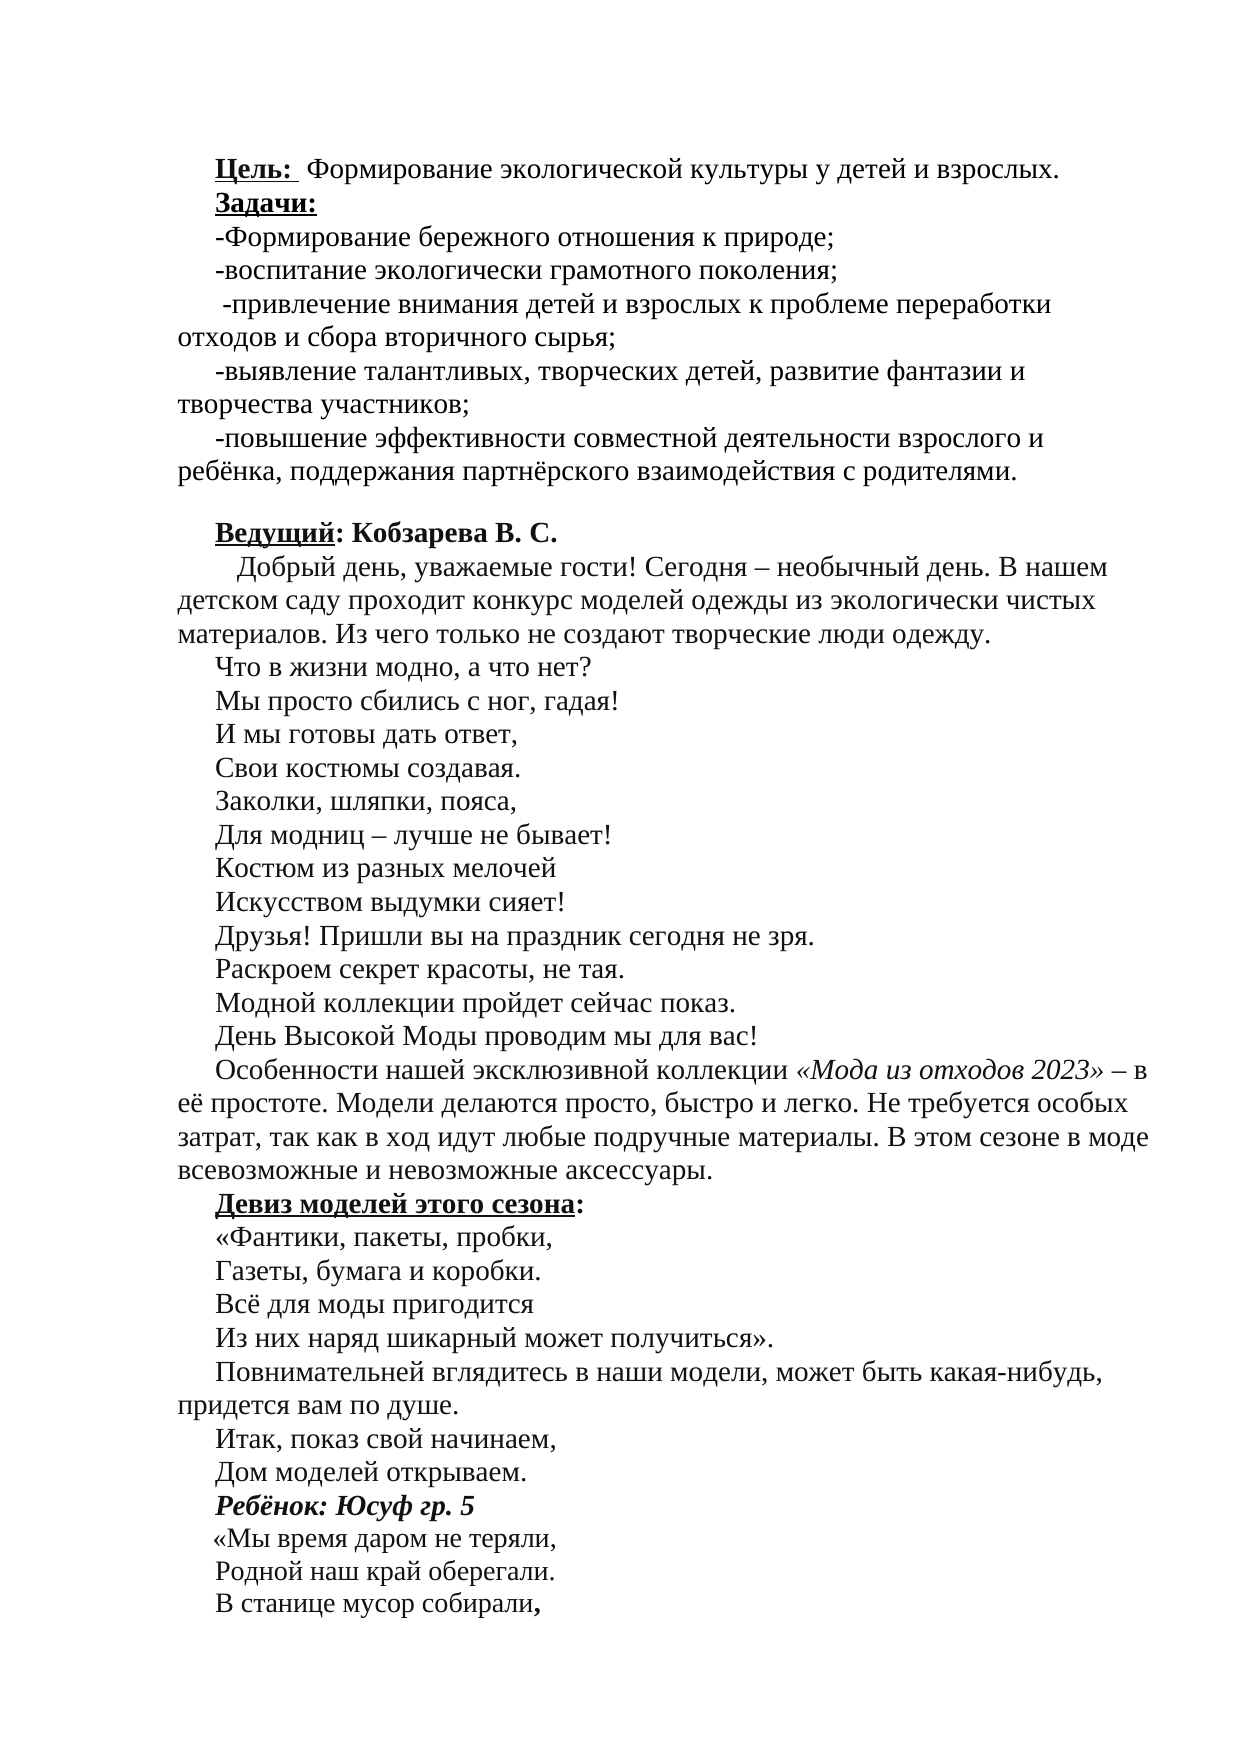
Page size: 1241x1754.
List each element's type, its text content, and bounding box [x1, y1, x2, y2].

text Модной коллекции пройдет сейчас показ. [177, 985, 1152, 1018]
text Задачи: [177, 185, 1152, 219]
text Друзья! Пришли вы на праздник сегодня не зря. [177, 918, 1152, 951]
text -повышение эффективности совместной деятельности взрослого и ребёнка, поддержания партнёрского взаимодействия с родителями. [177, 420, 1152, 487]
text Мы просто сбились с ног, гадая! [177, 683, 1152, 716]
text Ребёнок: Юсуф гр. 5 [177, 1488, 1152, 1521]
text -привлечение внимания детей и взрослых к проблеме переработки отходов и сбора вторичного сырья; [177, 286, 1152, 353]
text День Высокой Моды проводим мы для вас! [177, 1018, 1152, 1052]
text Цель: Формирование экологической культуры у детей и взрослых. [177, 152, 1152, 185]
text Свои костюмы создавая. [177, 750, 1152, 783]
text Искусством выдумки сияет! [177, 884, 1152, 918]
text Что в жизни модно, а что нет? [177, 649, 1152, 683]
text «Мы время даром не теряли, [177, 1521, 1152, 1554]
text Из них наряд шикарный может получиться». [177, 1320, 1152, 1354]
text -Формирование бережного отношения к природе; [177, 219, 1152, 252]
text Девиз моделей этого сезона: [177, 1186, 1152, 1219]
text Родной наш край оберегали. [177, 1554, 1152, 1586]
text Заколки, шляпки, пояса, [177, 783, 1152, 817]
text Повнимательней вглядитесь в наши модели, может быть какая-нибудь, придется вам по душе. [177, 1354, 1152, 1421]
text И мы готовы дать ответ, [177, 716, 1152, 750]
text Для модниц – лучше не бывает! [177, 817, 1152, 851]
text «Фантики, пакеты, пробки, [177, 1219, 1152, 1253]
text Ведущий: Кобзарева В. С. [177, 515, 1152, 549]
text Всё для моды пригодится [177, 1287, 1152, 1320]
text Газеты, бумага и коробки. [177, 1253, 1152, 1287]
text Добрый день, уважаемые гости! Сегодня – необычный день. В нашем детском саду проходит конкурс моделей одежды из экологически чистых материалов. Из чего только не создают творческие люди одежду. [177, 549, 1152, 649]
text -выявление талантливых, творческих детей, развитие фантазии и творчества участников; [177, 353, 1152, 420]
text Особенности нашей эксклюзивной коллекции «Мода из отходов 2023» – в её простоте. Модели делаются просто, быстро и легко. Не требуется особых затрат, так как в ход идут любые подручные материалы. В этом сезоне в моде всевозможные и невозможные аксессуары. [177, 1052, 1152, 1186]
text Дом моделей открываем. [177, 1454, 1152, 1488]
text Костюм из разных мелочей [177, 851, 1152, 884]
text Итак, показ свой начинаем, [177, 1421, 1152, 1454]
text В станице мусор собирали, [177, 1586, 1152, 1618]
text -воспитание экологически грамотного поколения; [177, 252, 1152, 286]
text Раскроем секрет красоты, не тая. [177, 951, 1152, 985]
